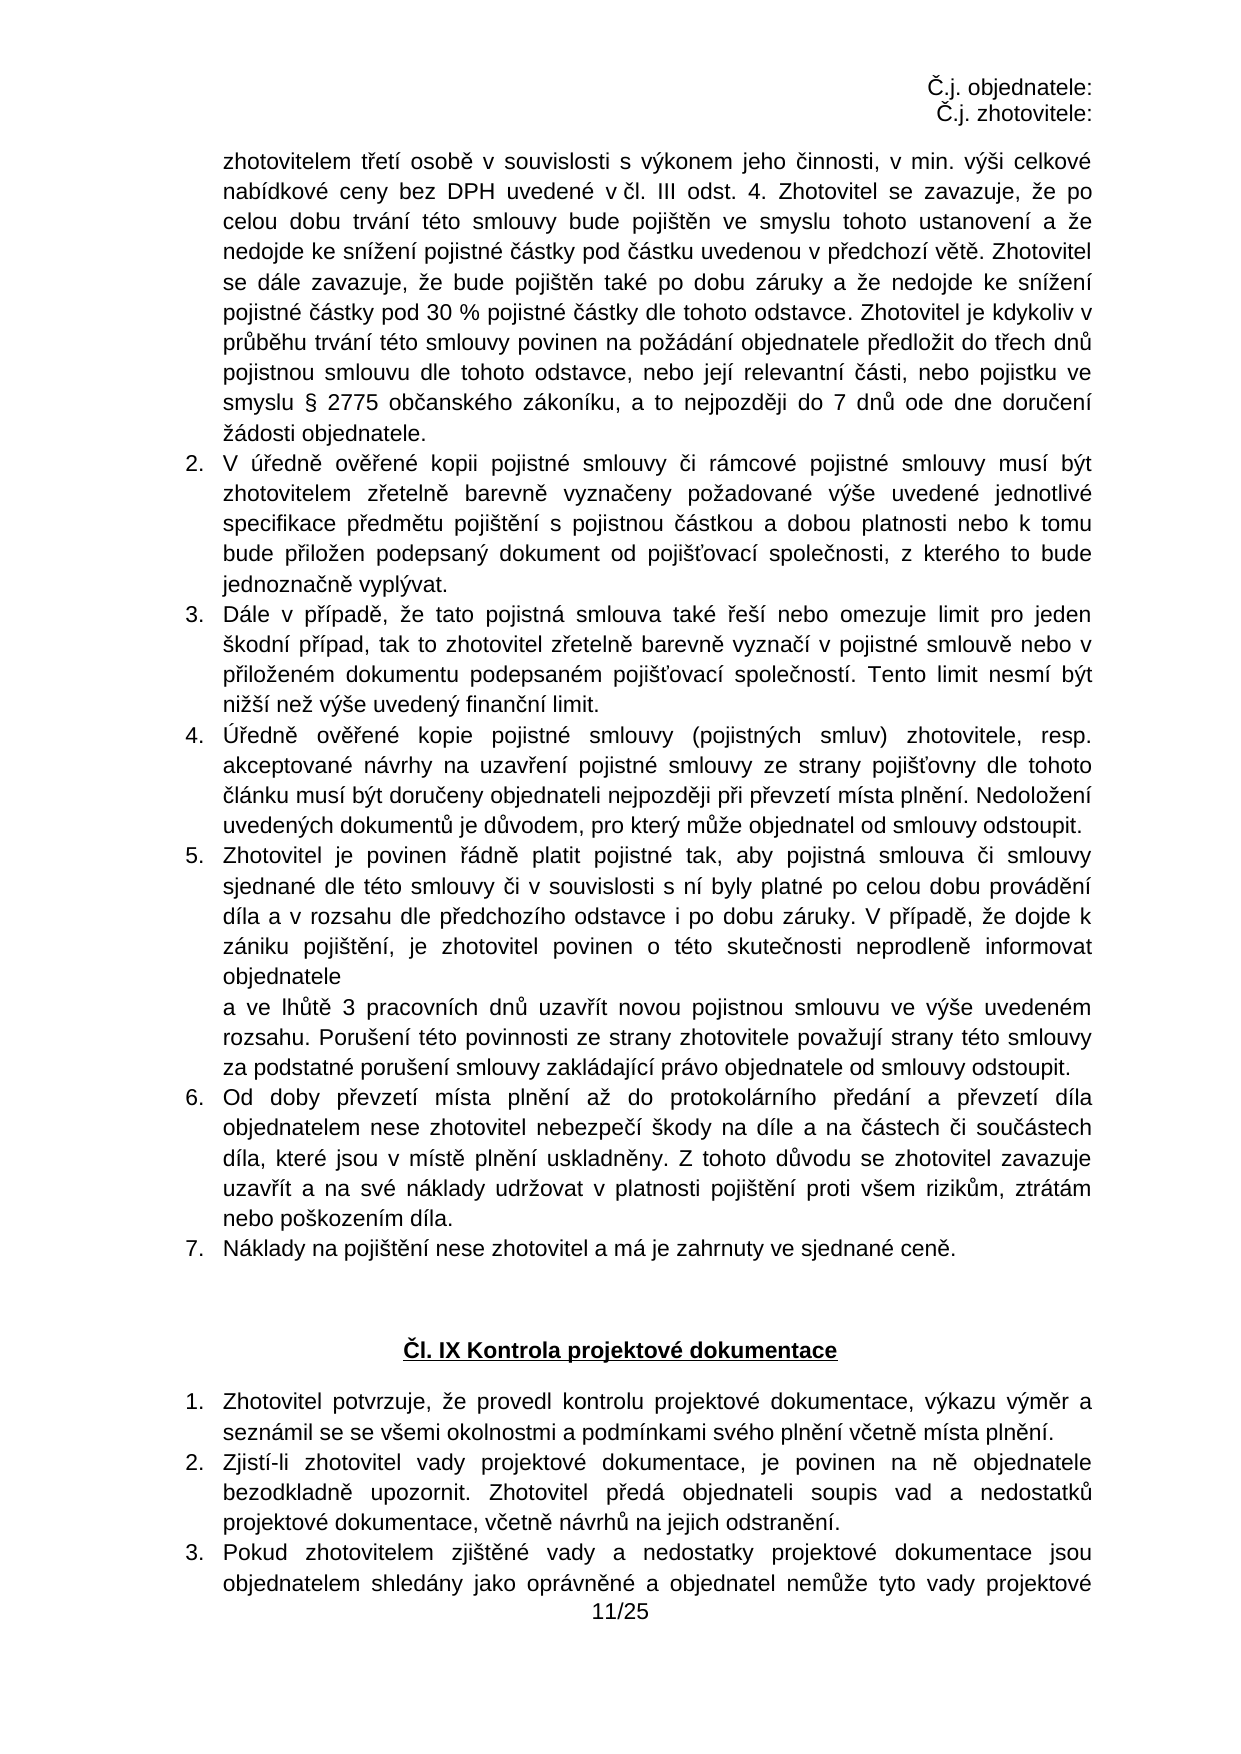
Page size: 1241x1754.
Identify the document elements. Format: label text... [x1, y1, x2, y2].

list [185, 148, 1093, 446]
list Zhotovitel potvrzuje, že provedl kontrolu projektové dokumentace, výkazu výměr a seznámil se se všemi okolnostmi a podmínkami svého plnění včetně místa plnění. [185, 1388, 1093, 1445]
list Dále v případě, že tato pojistná smlouva také řeší nebo omezuje limit pro jeden škodní případ, tak to zhotovitel zřetelně barevně vyznačí v pojistné smlouvě nebo v přiloženém dokumentu podepsaném pojišťovací společností. Tento limit nesmí být nižší než výše uvedený finanční limit. [185, 601, 1093, 718]
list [185, 1539, 1093, 1596]
list Úředně ověřené kopie pojistné smlouvy (pojistných smluv) zhotovitele, resp. akceptované návrhy na uzavření pojistné smlouvy ze strany pojišťovny dle tohoto článku musí být doručeny objednateli nejpozději při převzetí místa plnění. Nedoložení uvedených dokumentů je důvodem, pro který může objednatel od smlouvy odstoupit. [185, 722, 1093, 838]
list Náklady na pojištění nese zhotovitel a má je zahrnuty ve sjednané ceně. [185, 1235, 1093, 1261]
list V úředně ověřené kopii pojistné smlouvy či rámcové pojistné smlouvy musí být zhotovitelem zřetelně barevně vyznačeny požadované výše uvedené jednotlivé specifikace předmětu pojištění s pojistnou částkou a dobou platnosti nebo k tomu bude přiložen podepsaný dokument od pojišťovací společnosti, z kterého to bude jednoznačně vyplývat. [185, 450, 1093, 597]
list Od doby převzetí místa plnění až do protokolárního předání a převzetí díla objednatelem nese zhotovitel nebezpečí škody na díle a na částech či součástech díla, které jsou v místě plnění uskladněny. Z tohoto důvodu se zhotovitel zavazuje uzavřít a na své náklady udržovat v platnosti pojištění proti všem rizikům, ztrátám nebo poškozením díla. [185, 1084, 1093, 1231]
list Zjistí-li zhotovitel vady projektové dokumentace, je povinen na ně objednatele bezodkladně upozornit. Zhotovitel předá objednateli soupis vad a nedostatků projektové dokumentace, včetně návrhů na jejich odstranění. [185, 1449, 1093, 1535]
text Čl. IX Kontrola projektové dokumentace [148, 1337, 1093, 1363]
list Zhotovitel je povinen řádně platit pojistné tak, aby pojistná smlouva či smlouvy sjednané dle této smlouvy či v souvislosti s ní byly platné po celou dobu provádění díla a v rozsahu dle předchozího odstavce i po dobu záruky. V případě, že dojde k zániku pojištění, je zhotovitel povinen o této skutečnosti neprodleně informovat objednatele a ve lhůtě 3 pracovních dnů uzavřít novou pojistnou smlouvu ve výše uvedeném rozsahu. Porušení této povinnosti ze strany zhotovitele považují strany této smlouvy za podstatné porušení smlouvy zakládající právo objednatele od smlouvy odstoupit. [185, 842, 1093, 1080]
